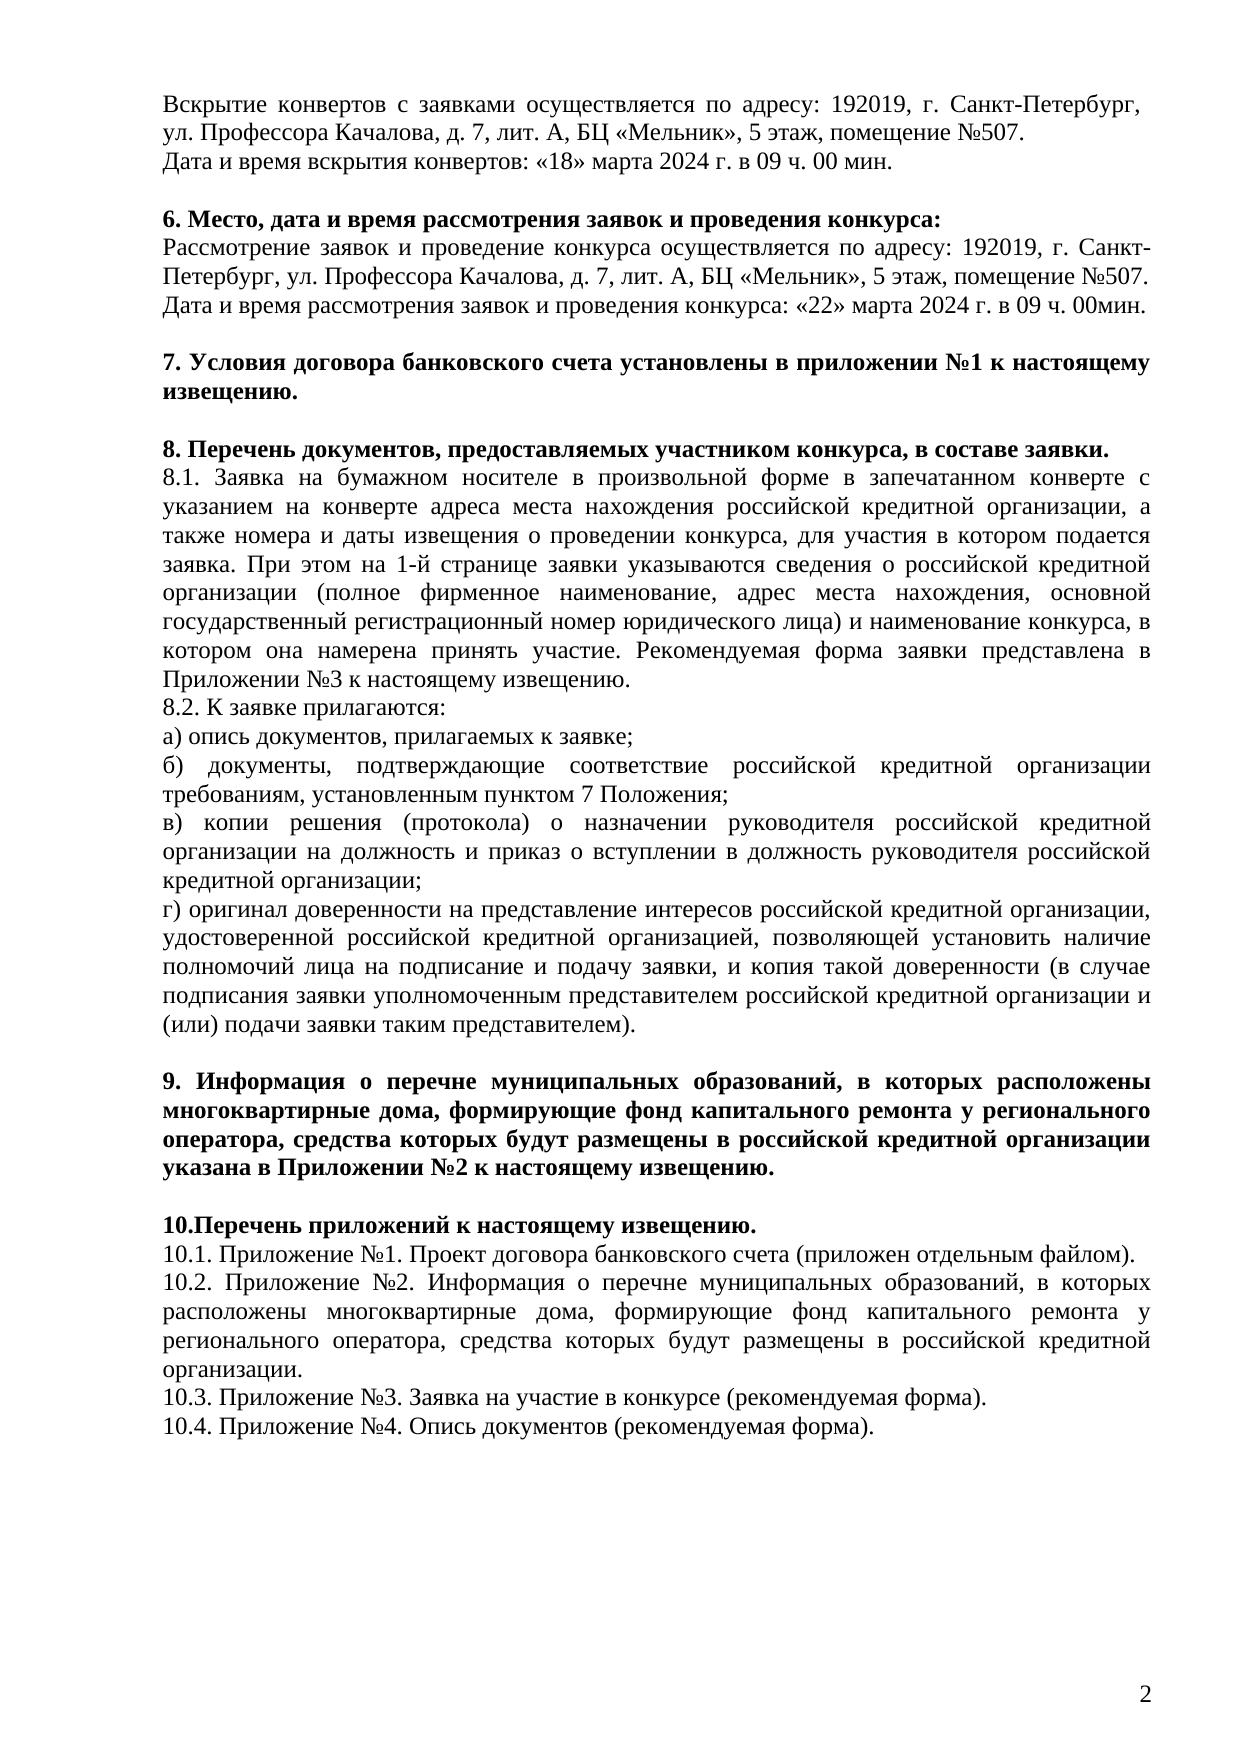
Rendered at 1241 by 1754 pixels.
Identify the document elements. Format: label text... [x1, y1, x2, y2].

text 8.2. К заявке прилагаются: [162, 692, 1152, 721]
text 10.Перечень приложений к настоящему извещению. [162, 1210, 1152, 1239]
text в) копии решения (протокола) о назначении руководителя российской кредитной организации на должность и приказ о вступлении в должность руководителя российской кредитной организации; [162, 807, 1152, 894]
text б) документы, подтверждающие соответствие российской кредитной организации требованиям, установленным пунктом 7 Положения; [162, 750, 1152, 807]
text Дата и время рассмотрения заявок и проведения конкурса: «22» марта 2024 г. в 09 ч. 00мин. [162, 290, 1152, 319]
text 6. Место, дата и время рассмотрения заявок и проведения конкурса: [162, 204, 1152, 232]
text 8. Перечень документов, предоставляемых участником конкурса, в составе заявки. [162, 434, 1152, 462]
text 10.1. Приложение №1. Проект договора банковского счета (приложен отдельным файлом). [162, 1239, 1152, 1267]
text Вскрытие конвертов с заявками осуществляется по адресу: 192019, г. Санкт-Петербург, ул. Профессора Качалова, д. 7, лит. А, БЦ «Мельник», 5 этаж, помещение №507. [162, 89, 1152, 146]
text 8.1. Заявка на бумажном носителе в произвольной форме в запечатанном конверте с указанием на конверте адреса места нахождения российской кредитной организации, а также номера и даты извещения о проведении конкурса, для участия в котором подается заявка. При этом на 1-й странице заявки указываются сведения о российской кредитной организации (полное фирменное наименование, адрес места нахождения, основной государственный регистрационный номер юридического лица) и наименование конкурса, в котором она намерена принять участие. Рекомендуемая форма заявки представлена в Приложении №3 к настоящему извещению. [162, 462, 1152, 692]
text 10.4. Приложение №4. Опись документов (рекомендуемая форма). [162, 1411, 1152, 1440]
text 10.2. Приложение №2. Информация о перечне муниципальных образований, в которых расположены многоквартирные дома, формирующие фонд капитального ремонта у регионального оператора, средства которых будут размещены в российской кредитной организации. [162, 1267, 1152, 1382]
text 9. Информация о перечне муниципальных образований, в которых расположены многоквартирные дома, формирующие фонд капитального ремонта у регионального оператора, средства которых будут размещены в российской кредитной организации указана в Приложении №2 к настоящему извещению. [162, 1066, 1152, 1181]
text а) опись документов, прилагаемых к заявке; [162, 721, 1152, 750]
text Дата и время вскрытия конвертов: «18» марта 2024 г. в 09 ч. 00 мин. [162, 146, 1152, 175]
text г) оригинал доверенности на представление интересов российской кредитной организации, удостоверенной российской кредитной организацией, позволяющей установить наличие полномочий лица на подписание и подачу заявки, и копия такой доверенности (в случае подписания заявки уполномоченным представителем российской кредитной организации и (или) подачи заявки таким представителем). [162, 894, 1152, 1037]
text 10.3. Приложение №3. Заявка на участие в конкурсе (рекомендуемая форма). [162, 1382, 1152, 1411]
text Рассмотрение заявок и проведение конкурса осуществляется по адресу: 192019, г. Санкт-Петербург, ул. Профессора Качалова, д. 7, лит. А, БЦ «Мельник», 5 этаж, помещение №507. [162, 232, 1152, 290]
text 7. Условия договора банковского счета установлены в приложении №1 к настоящему извещению. [162, 347, 1152, 405]
